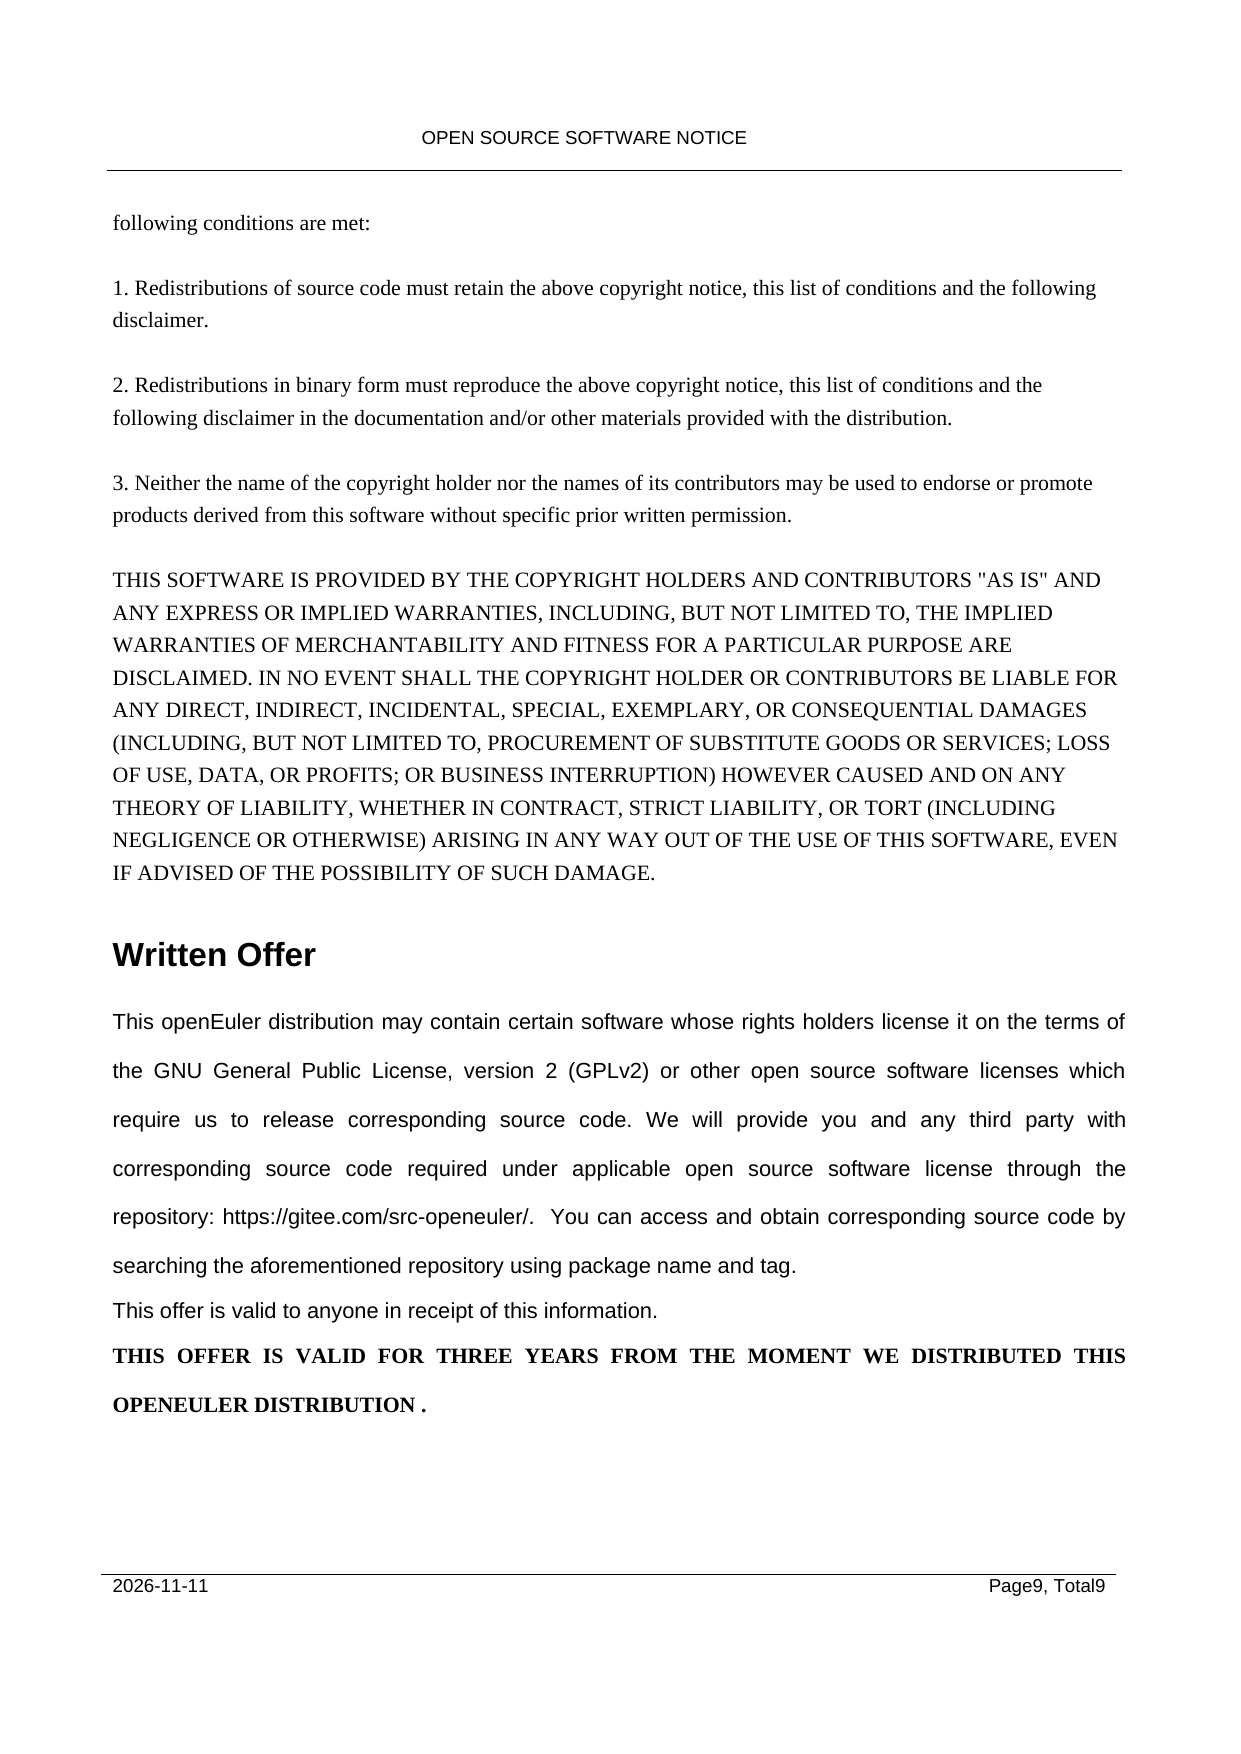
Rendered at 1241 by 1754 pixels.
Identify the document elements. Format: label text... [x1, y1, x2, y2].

text This offer is valid to anyone in receipt of this information. [112, 1294, 1128, 1327]
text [112, 206, 1128, 921]
text Written Offer [112, 921, 1128, 986]
text THIS OFFER IS VALID FOR THREE YEARS FROM THE MOMENT WE DISTRIBUTED THIS OPENEULER DISTRIBUTION . [112, 1339, 1128, 1421]
text This openEuler distribution may contain certain software whose rights holders license it on the terms of the GNU General Public License, version 2 (GPLv2) or other open source software licenses which require us to release corresponding source code. We will provide you and any third party with corresponding source code required under applicable open source software license through the repository: https://gitee.com/src-openeuler/. You can access and obtain corresponding source code by searching the aforementioned repository using package name and tag. [112, 1006, 1128, 1282]
